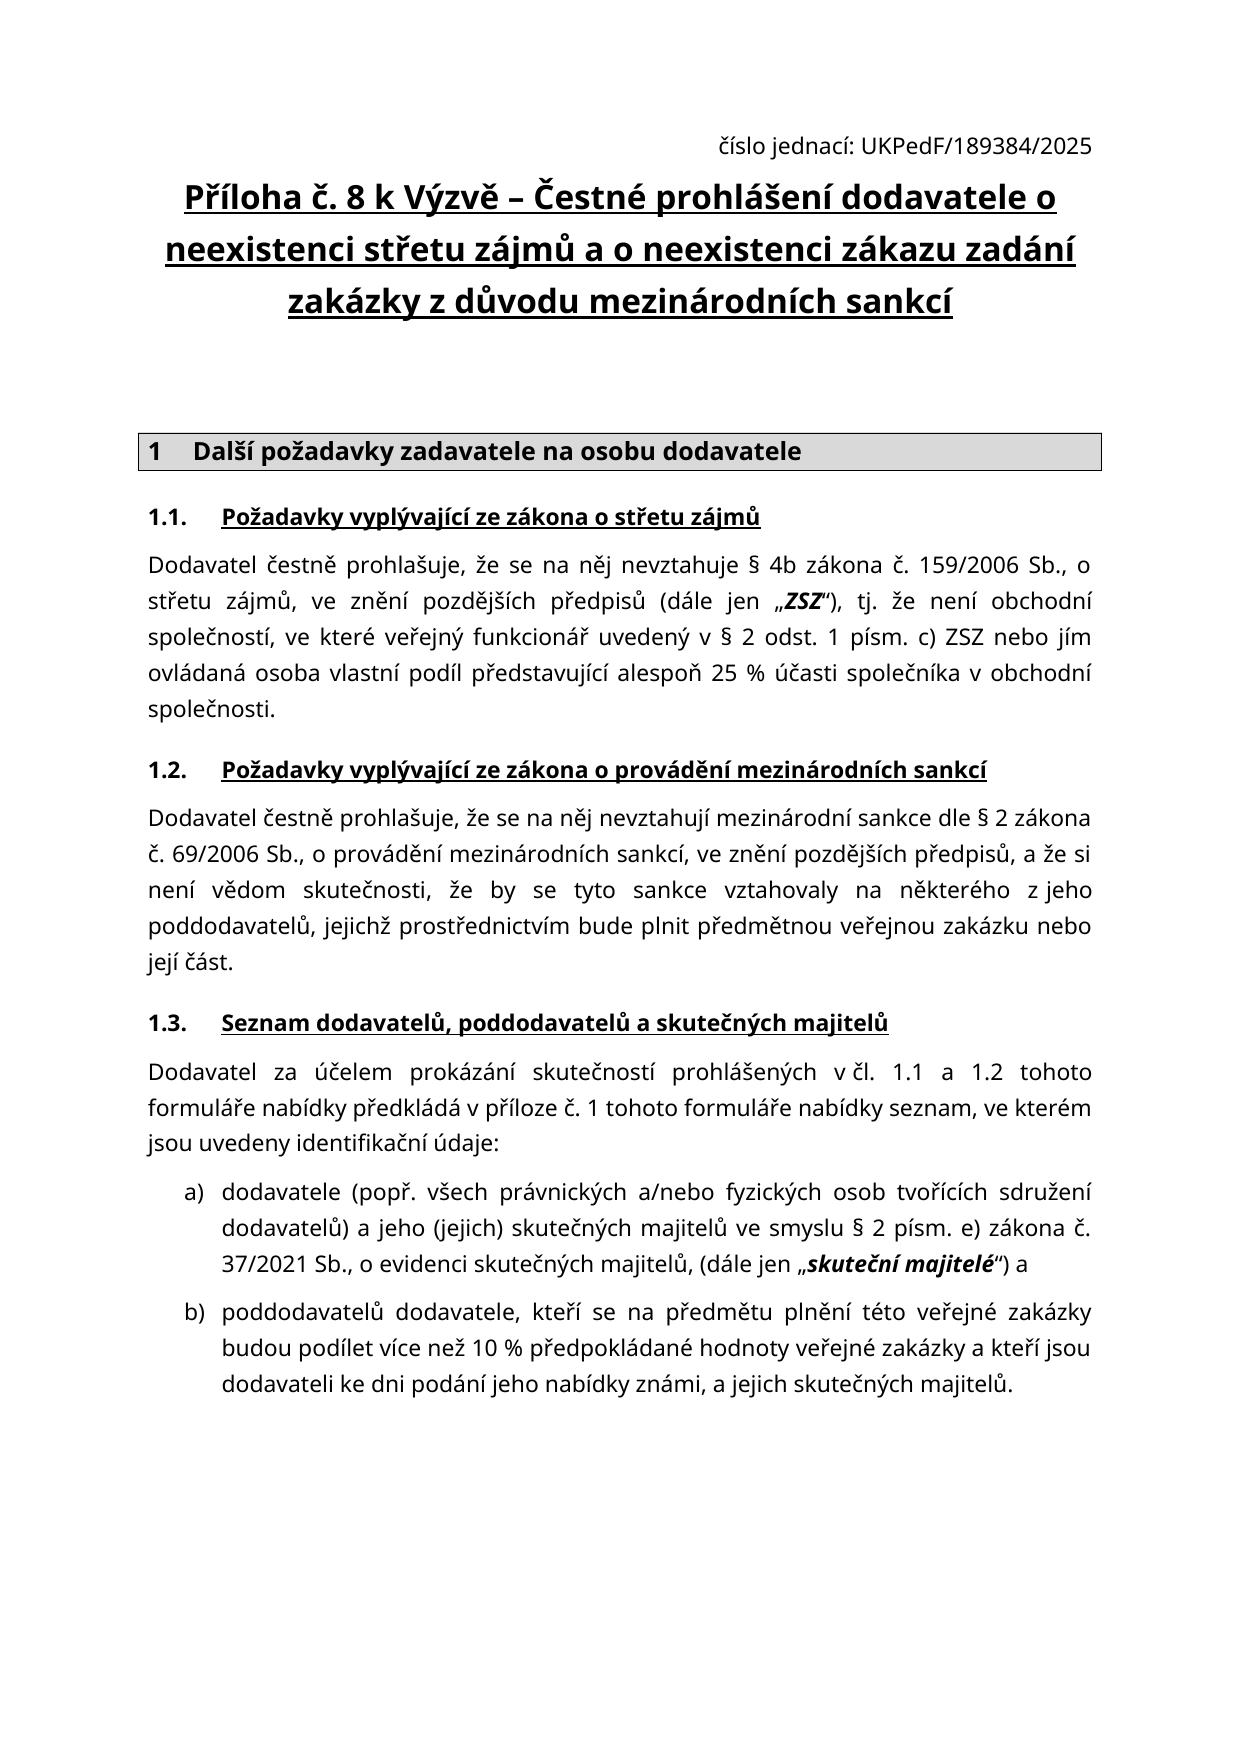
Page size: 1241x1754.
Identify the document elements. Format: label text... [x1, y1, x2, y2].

list dodavatele (popř. všech právnických a/nebo fyzických osob tvořících sdružení dodavatelů) a jeho (jejich) skutečných majitelů ve smyslu § 2 písm. e) zákona č. 37/2021 Sb., o evidenci skutečných majitelů, (dále jen „skuteční majitelé“) a [184, 1176, 1093, 1279]
text Dodavatel čestně prohlašuje, že se na něj nevztahují mezinárodní sankce dle § 2 zákona č. 69/2006 Sb., o provádění mezinárodních sankcí, ve znění pozdějších předpisů, a že si není vědom skutečnosti, že by se tyto sankce vztahovaly na některého z jeho poddodavatelů, jejichž prostřednictvím bude plnit předmětnou veřejnou zakázku nebo její část. [148, 802, 1093, 977]
list poddodavatelů dodavatele, kteří se na předmětu plnění této veřejné zakázky budou podílet více než 10 % předpokládané hodnoty veřejné zakázky a kteří jsou dodavateli ke dni podání jeho nabídky známi, a jejich skutečných majitelů. [184, 1296, 1093, 1399]
subtitle Požadavky vyplývající ze zákona o provádění mezinárodních sankcí [148, 754, 1093, 785]
subtitle Požadavky vyplývající ze zákona o střetu zájmů [148, 501, 1093, 532]
subtitle Další požadavky zadavatele na osobu dodavatele [139, 434, 1101, 470]
text Dodavatel za účelem prokázání skutečností prohlášených v čl. 1.1 a 1.2 tohoto formuláře nabídky předkládá v příloze č. 1 tohoto formuláře nabídky seznam, ve kterém jsou uvedeny identifikační údaje: [148, 1056, 1093, 1159]
text Příloha č. 8 k Výzvě – Čestné prohlášení dodavatele o neexistenci střetu zájmů a o neexistenci zákazu zadání zakázky z důvodu mezinárodních sankcí [148, 174, 1093, 323]
subtitle Seznam dodavatelů, poddodavatelů a skutečných majitelů [148, 1007, 1093, 1038]
text Dodavatel čestně prohlašuje, že se na něj nevztahuje § 4b zákona č. 159/2006 Sb., o střetu zájmů, ve znění pozdějších předpisů (dále jen „ZSZ“), tj. že není obchodní společností, ve které veřejný funkcionář uvedený v § 2 odst. 1 písm. c) ZSZ nebo jím ovládaná osoba vlastní podíl představující alespoň 25 % účasti společníka v obchodní společnosti. [148, 549, 1093, 724]
